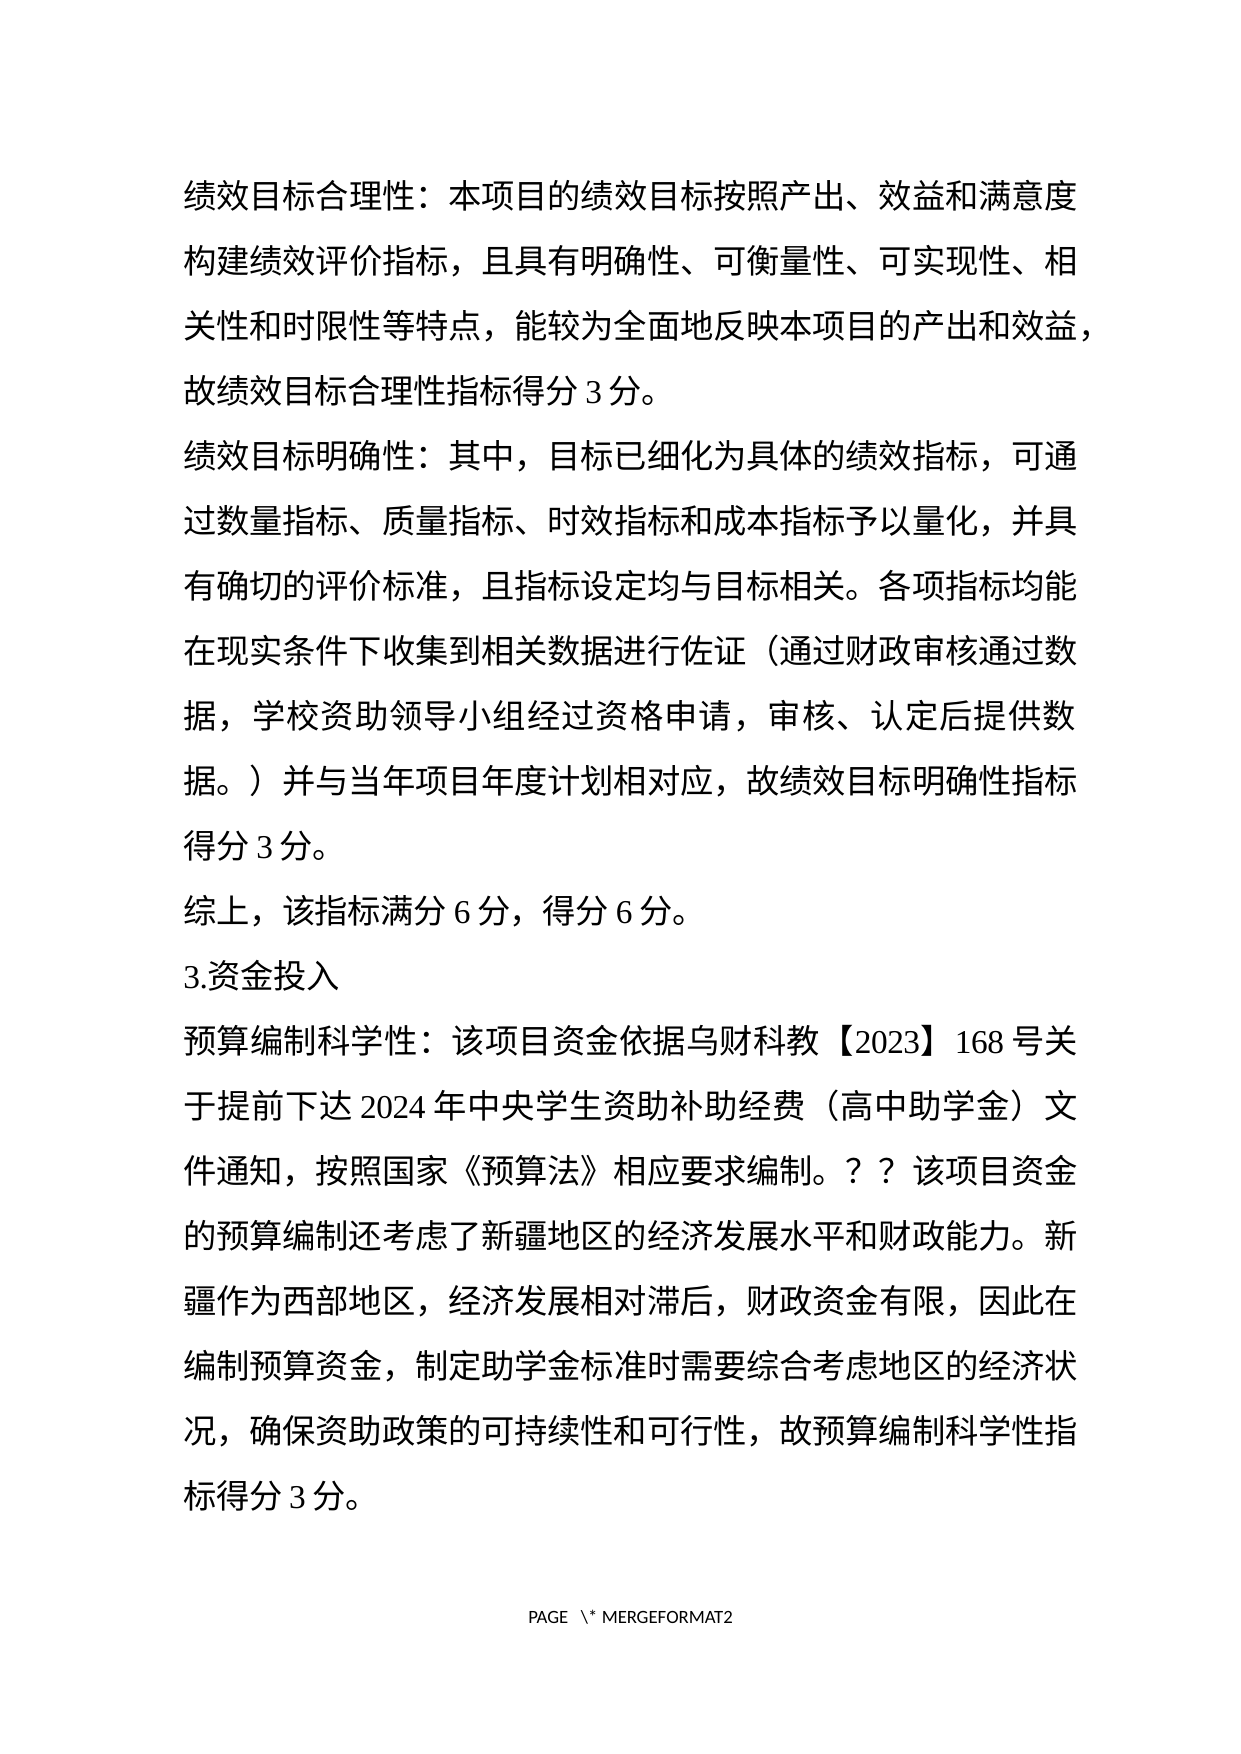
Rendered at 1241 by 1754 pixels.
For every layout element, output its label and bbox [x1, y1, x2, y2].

text [183, 162, 1078, 1527]
